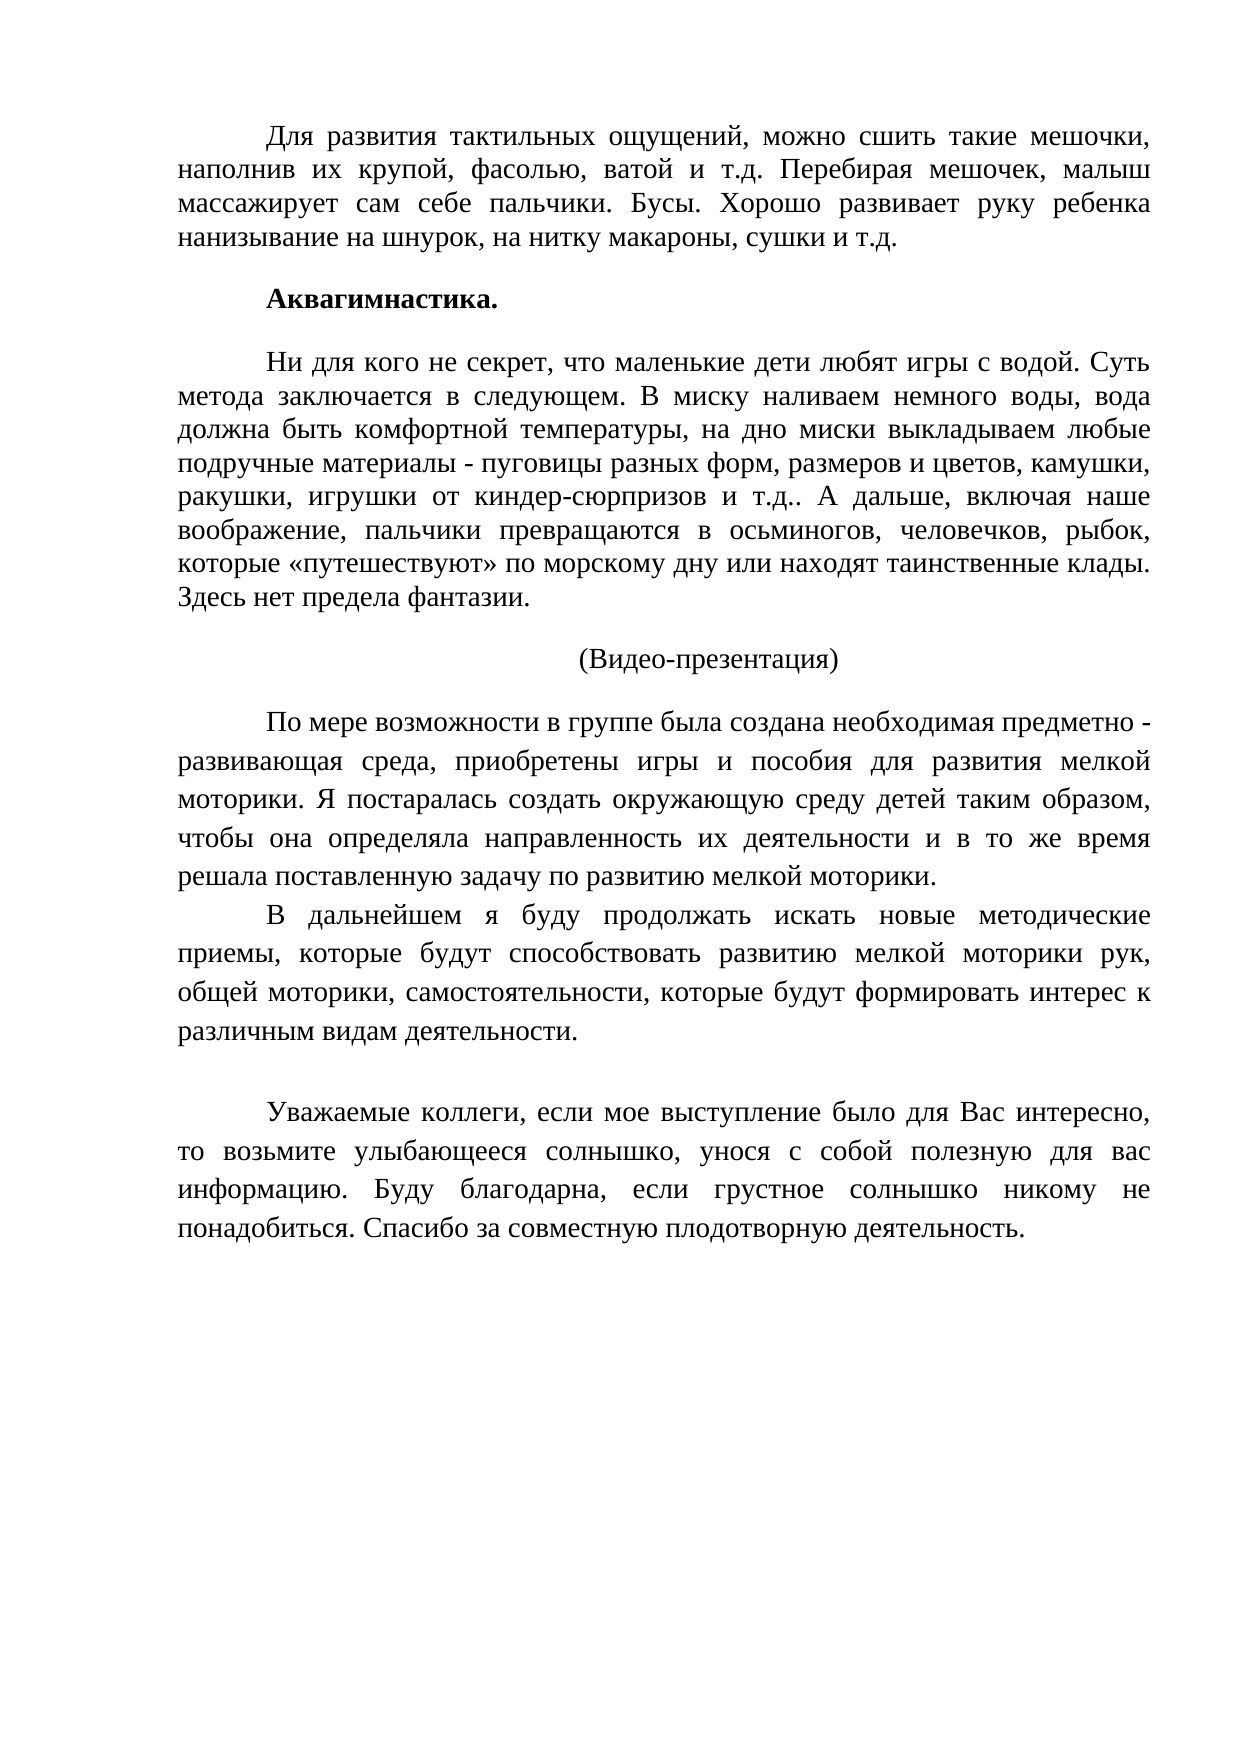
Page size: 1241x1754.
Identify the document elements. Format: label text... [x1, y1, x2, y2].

text Аквагимнастика. [177, 281, 1152, 315]
text (Видео-презентация) [177, 642, 1152, 675]
text Для развития тактильных ощущений, можно сшить такие мешочки, наполнив их крупой, фасолью, ватой и т.д. Перебирая мешочек, малыш массажирует сам себе пальчики. Бусы. Хорошо развивает руку ребенка нанизывание на шнурок, на нитку макароны, сушки и т.д. [177, 118, 1152, 252]
text По мере возможности в группе была создана необходимая предметно - развивающая среда, приобретены игры и пособия для развития мелкой моторики. Я постаралась создать окружающую среду детей таким образом, чтобы она определяла направленность их деятельности и в то же время решала поставленную задачу по развитию мелкой моторики. [177, 704, 1152, 892]
text В дальнейшем я буду продолжать искать новые методические приемы, которые будут способствовать развитию мелкой моторики рук, общей моторики, самостоятельности, которые будут формировать интерес к различным видам деятельности. [177, 897, 1152, 1046]
text Ни для кого не секрет, что маленькие дети любят игры с водой. Суть метода заключается в следующем. В миску наливаем немного воды, вода должна быть комфортной температуры, на дно миски выкладываем любые подручные материалы - пуговицы разных форм, размеров и цветов, камушки, ракушки, игрушки от киндер-сюрпризов и т.д.. А дальше, включая наше воображение, пальчики превращаются в осьминогов, человечков, рыбок, которые «путешествуют» по морскому дну или находят таинственные клады. Здесь нет предела фантазии. [177, 344, 1152, 612]
text Уважаемые коллеги, если мое выступление было для Вас интересно, то возьмите улыбающееся солнышко, унося с собой полезную для вас информацию. Буду благодарна, если грустное солнышко никому не понадобиться. Спасибо за совместную плодотворную деятельность. [177, 1094, 1152, 1243]
